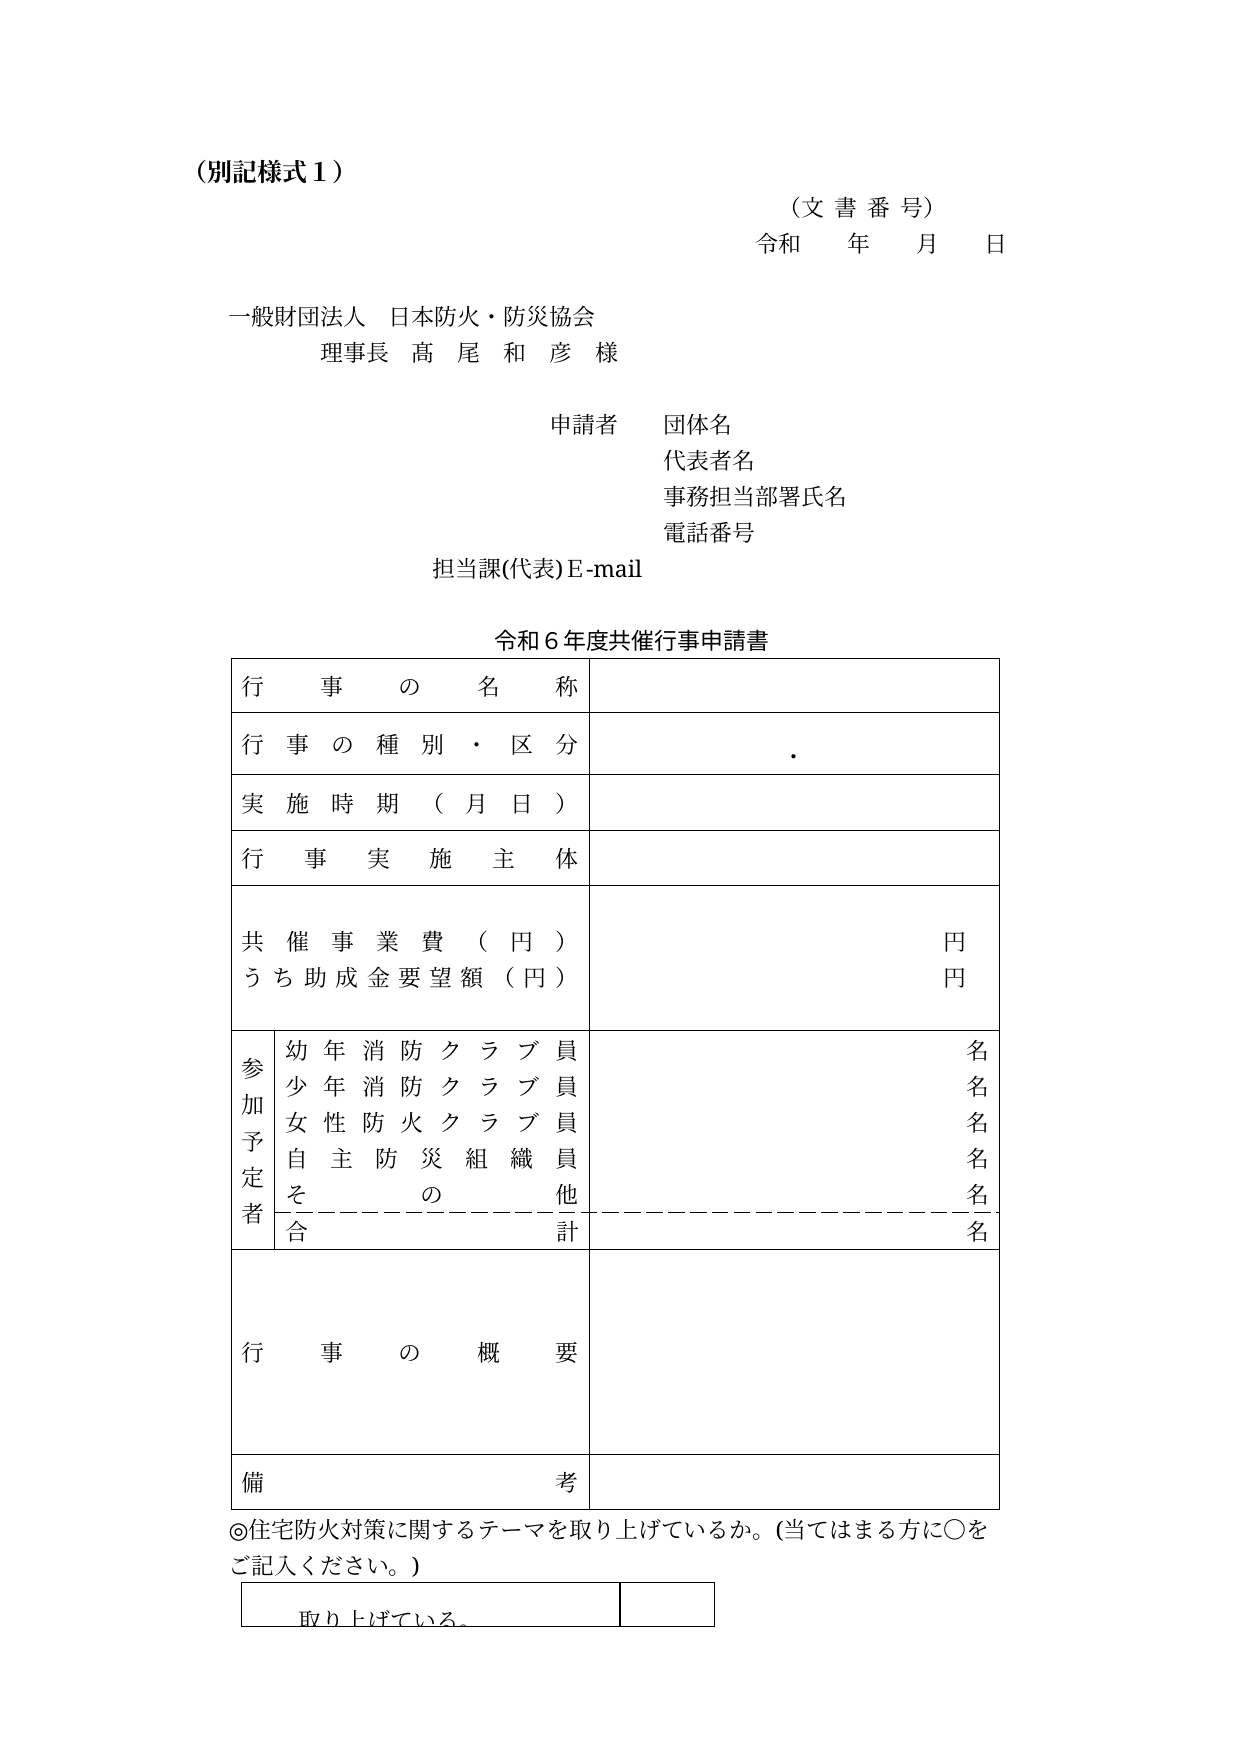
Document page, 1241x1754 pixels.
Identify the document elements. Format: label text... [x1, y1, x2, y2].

table_cell 実施時期（月日） [232, 775, 589, 830]
table_cell [590, 775, 999, 830]
table_cell ・ [590, 713, 999, 774]
table_header 行事の名称 [232, 659, 589, 712]
table_cell 参 加予定 者 [232, 1031, 274, 1249]
text 担当課(代表)Ｅ-mail [182, 549, 1058, 585]
table_cell 共催事業費（円） うち助成金要望額（円） [232, 886, 589, 1030]
text 一般財団法人 日本防火・防災協会 [182, 297, 1058, 333]
text 令和 年 月 日 [182, 225, 1058, 261]
text 事務担当部署氏名 [182, 477, 1058, 513]
text 理事長 髙 尾 和 彦 様 [182, 333, 1058, 369]
table_header [621, 1583, 714, 1626]
table_header [590, 659, 999, 712]
table_cell [590, 1250, 999, 1454]
table_cell 合計 [275, 1212, 589, 1249]
table_cell 行事の種別・区分 [232, 713, 589, 774]
text 令和６年度共催行事申請書 [182, 621, 1058, 657]
table_cell 幼年消防クラブ員 少年消防クラブ員 女性防火クラブ員 自主防災組織員 その他 [275, 1031, 589, 1212]
text （別記様式１） [182, 153, 1058, 189]
table_cell [590, 831, 999, 885]
text ご記入ください。) [182, 1546, 1058, 1582]
table_header 取り上げている。 [242, 1583, 619, 1626]
text 電話番号 [182, 513, 1058, 549]
text 代表者名 [182, 441, 1058, 477]
table_cell 行事実施主体 [232, 831, 589, 885]
table_cell [590, 1455, 999, 1509]
table_cell 行事の概要 [232, 1250, 589, 1454]
table_cell 備 考 [232, 1455, 589, 1509]
text 申請者 団体名 [182, 405, 1058, 441]
table_cell 円 円 [590, 886, 999, 1030]
text ◎住宅防火対策に関するテーマを取り上げているか。(当てはまる方に〇を [182, 1510, 1058, 1546]
text （文書番号） [182, 189, 1058, 225]
table_cell 名 [590, 1212, 999, 1249]
table_cell 名 名 名 名 名 [590, 1031, 999, 1212]
